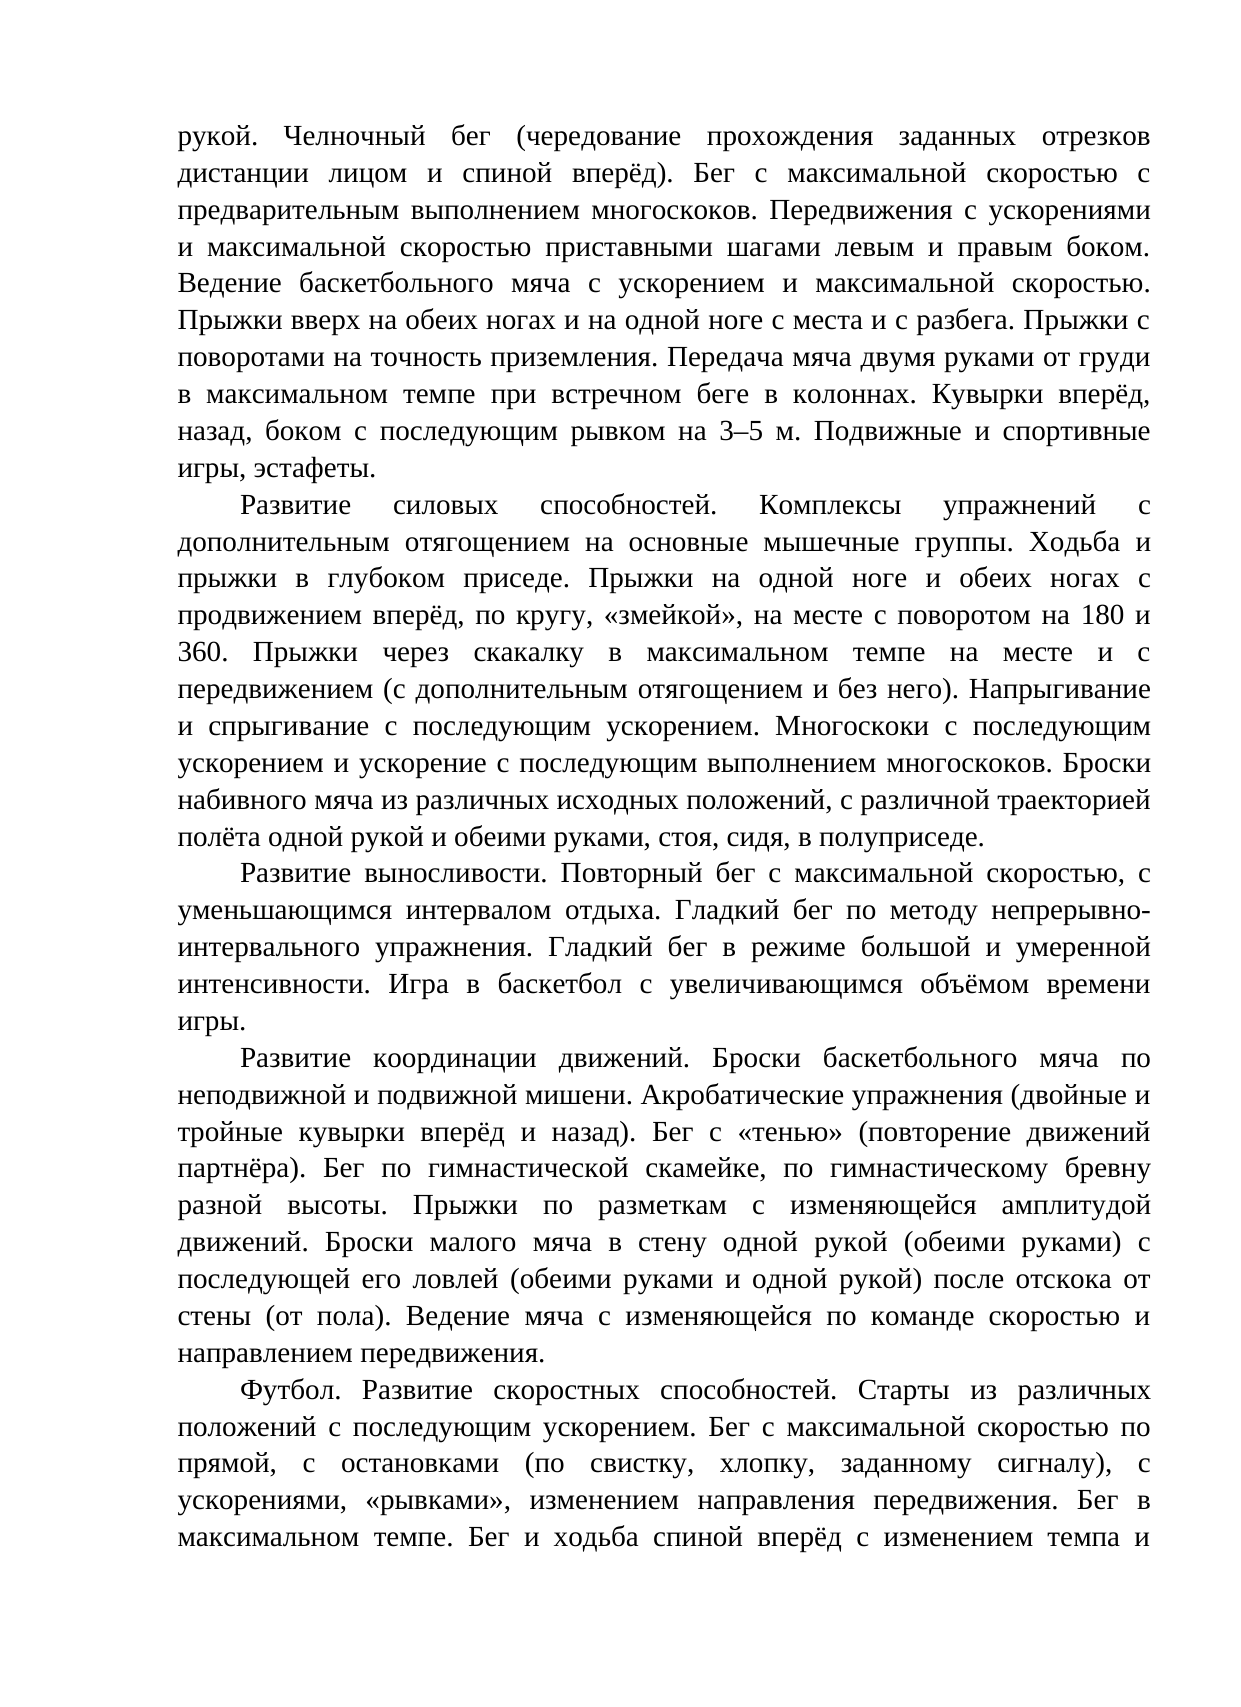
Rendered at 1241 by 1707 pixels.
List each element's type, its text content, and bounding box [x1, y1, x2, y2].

text Развитие координации движений. Броски баскетбольного мяча по неподвижной и подвижной мишени. Акробатические упражнения (двойные и тройные кувырки вперёд и назад). Бег с «тенью» (повторение движений партнёра). Бег по гимнастической скамейке, по гимнастическому бревну разной высоты. Прыжки по разметкам с изменяющейся амплитудой движений. Броски малого мяча в стену одной рукой (обеими руками) с последующей его ловлей (обеими руками и одной рукой) после отскока от стены (от пола). Ведение мяча с изменяющейся по команде скоростью и направлением передвижения. [177, 1040, 1152, 1368]
text Развитие силовых способностей. Комплексы упражнений с дополнительным отягощением на основные мышечные группы. Ходьба и прыжки в глубоком приседе. Прыжки на одной ноге и обеих ногах с продвижением вперёд, по кругу, «змейкой», на месте с поворотом на 180 и 360. Прыжки через скакалку в максимальном темпе на месте и с передвижением (с дополнительным отягощением и без него). Напрыгивание и спрыгивание с последующим ускорением. Многоскоки с последующим ускорением и ускорение с последующим выполнением многоскоков. Броски набивного мяча из различных исходных положений, с различной траекторией полёта одной рукой и обеими руками, стоя, сидя, в полуприседе. [177, 487, 1152, 852]
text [177, 118, 1152, 483]
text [177, 1372, 1152, 1553]
text Развитие выносливости. Повторный бег с максимальной скоростью, с уменьшающимся интервалом отдыха. Гладкий бег по методу непрерывно-интервального упражнения. Гладкий бег в режиме большой и умеренной интенсивности. Игра в баскетбол с увеличивающимся объёмом времени игры. [177, 856, 1152, 1037]
